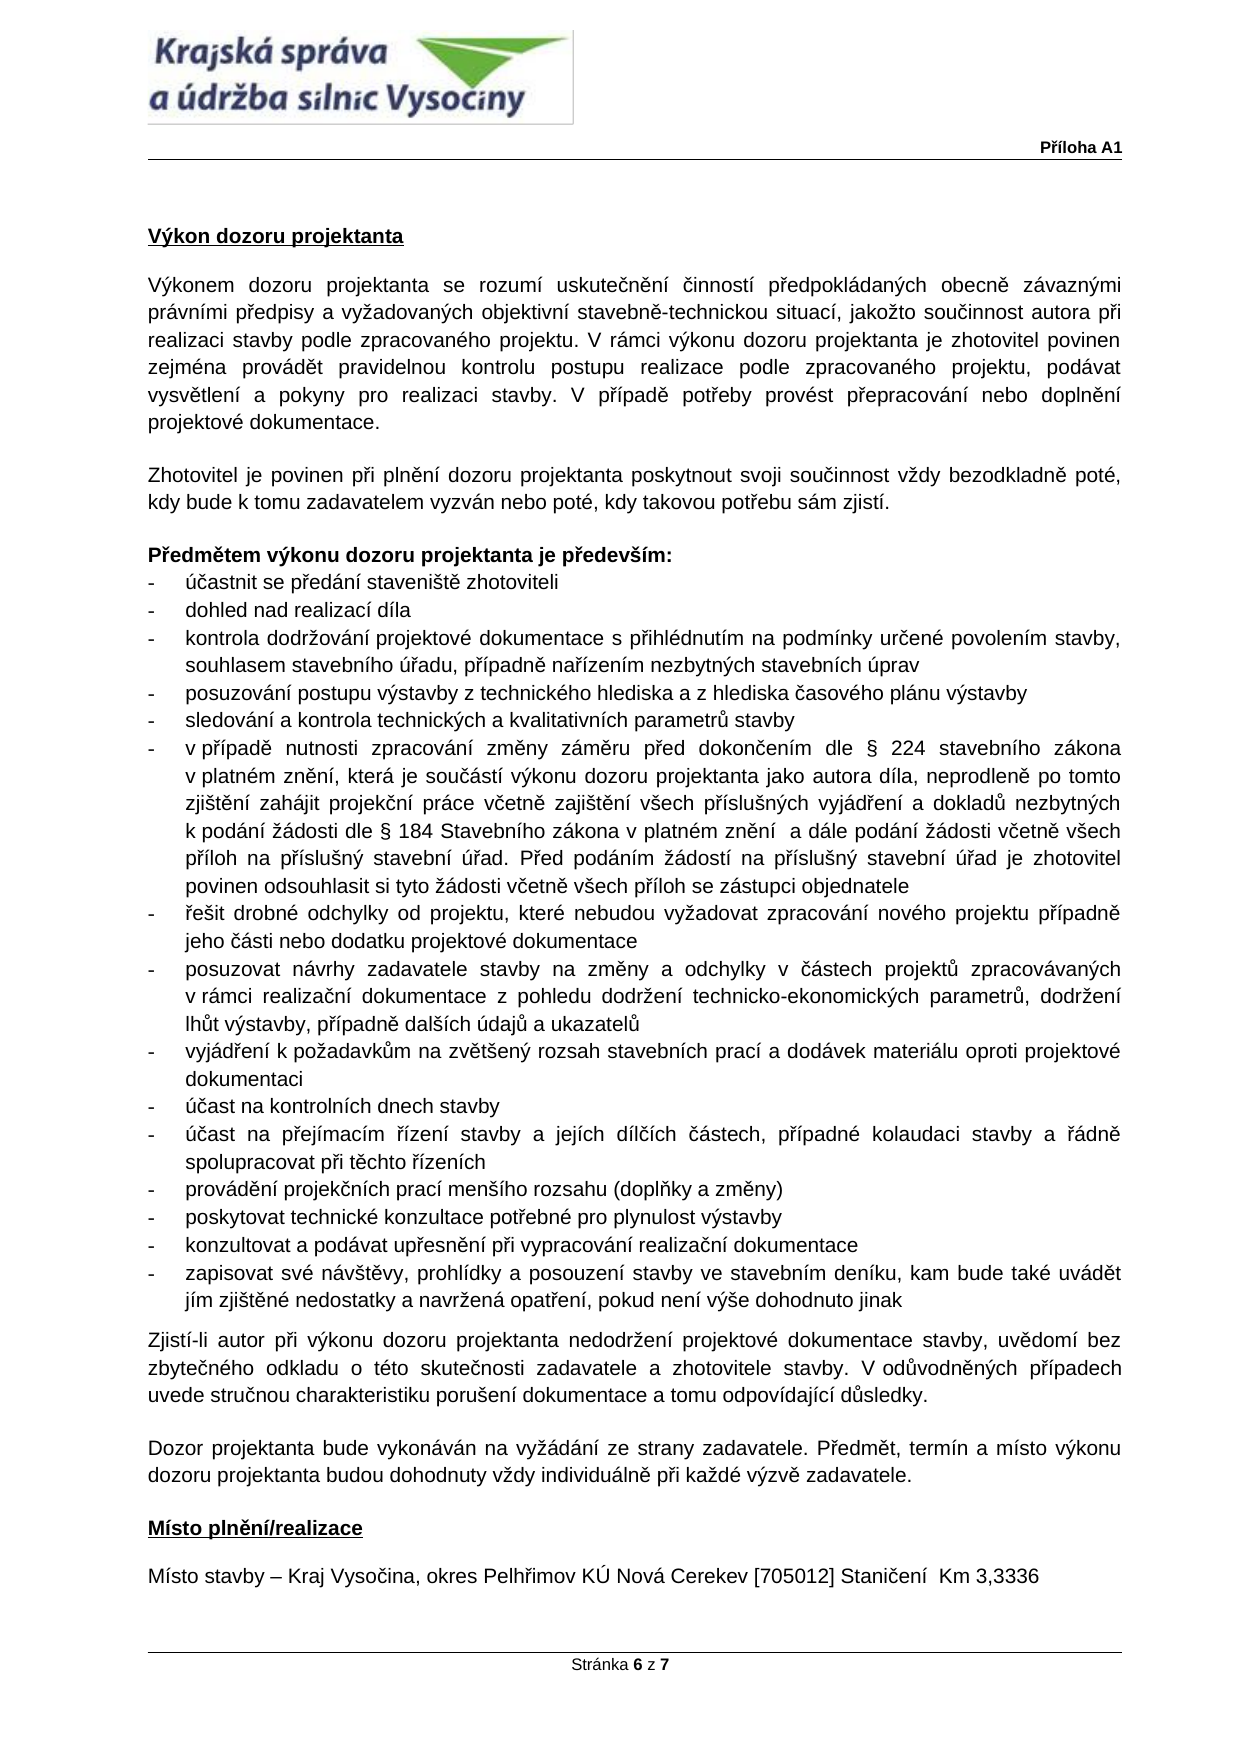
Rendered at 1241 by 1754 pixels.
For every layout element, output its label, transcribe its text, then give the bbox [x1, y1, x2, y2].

text Předmětem výkonu dozoru projektanta je především: [148, 542, 1122, 566]
list sledování a kontrola technických a kvalitativních parametrů stavby [148, 708, 1122, 732]
list v případě nutnosti zpracování změny záměru před dokončením dle § 224 stavebního zákona v platném znění, která je součástí výkonu dozoru projektanta jako autora díla, neprodleně po tomto zjištění zahájit projekční práce včetně zajištění všech příslušných vyjádření a dokladů nezbytných k podání žádosti dle § 184 Stavebního zákona v platném znění a dále podání žádosti včetně všech příloh na příslušný stavební úřad. Před podáním žádostí na příslušný stavební úřad je zhotovitel povinen odsouhlasit si tyto žádosti včetně všech příloh se zástupci objednatele [148, 736, 1122, 898]
list dohled nad realizací díla [148, 598, 1122, 622]
text Zjistí-li autor při výkonu dozoru projektanta nedodržení projektové dokumentace stavby, uvědomí bez zbytečného odkladu o této skutečnosti zadavatele a zhotovitele stavby. V odůvodněných případech uvede stručnou charakteristiku porušení dokumentace a tomu odpovídající důsledky. [148, 1328, 1122, 1407]
text Výkonem dozoru projektanta se rozumí uskutečnění činností předpokládaných obecně závaznými právními předpisy a vyžadovaných objektivní stavebně-technickou situací, jakožto součinnost autora při realizaci stavby podle zpracovaného projektu. V rámci výkonu dozoru projektanta je zhotovitel povinen zejména provádět pravidelnou kontrolu postupu realizace podle zpracovaného projektu, podávat vysvětlení a pokyny pro realizaci stavby. V případě potřeby provést přepracování nebo doplnění projektové dokumentace. [148, 272, 1122, 434]
text Dozor projektanta bude vykonáván na vyžádání ze strany zadavatele. Předmět, termín a místo výkonu dozoru projektanta budou dohodnuty vždy individuálně při každé výzvě zadavatele. [148, 1436, 1122, 1487]
list vyjádření k požadavkům na zvětšený rozsah stavebních prací a dodávek materiálu oproti projektové dokumentaci [148, 1039, 1122, 1091]
list účastnit se předání staveniště zhotoviteli [148, 570, 1122, 594]
list posuzovat návrhy zadavatele stavby na změny a odchylky v částech projektů zpracovávaných v rámci realizační dokumentace z pohledu dodržení technicko-ekonomických parametrů, dodržení lhůt výstavby, případně dalších údajů a ukazatelů [148, 956, 1122, 1036]
list účast na kontrolních dnech stavby [148, 1094, 1122, 1118]
list zapisovat své návštěvy, prohlídky a posouzení stavby ve stavebním deníku, kam bude také uvádět jím zjištěné nedostatky a navržená opatření, pokud není výše dohodnuto jinak [148, 1260, 1122, 1312]
list řešit drobné odchylky od projektu, které nebudou vyžadovat zpracování nového projektu případně jeho části nebo dodatku projektové dokumentace [148, 901, 1122, 953]
text Výkon dozoru projektanta [148, 224, 1122, 248]
list posuzování postupu výstavby z technického hlediska a z hlediska časového plánu výstavby [148, 681, 1122, 705]
list kontrola dodržování projektové dokumentace s přihlédnutím na podmínky určené povolením stavby, souhlasem stavebního úřadu, případně nařízením nezbytných stavebních úprav [148, 625, 1122, 677]
text Zhotovitel je povinen při plnění dozoru projektanta poskytnout svoji součinnost vždy bezodkladně poté, kdy bude k tomu zadavatelem vyzván nebo poté, kdy takovou potřebu sám zjistí. [148, 462, 1122, 514]
list konzultovat a podávat upřesnění při vypracování realizační dokumentace [148, 1233, 1122, 1257]
text Místo stavby – Kraj Vysočina, okres Pelhřimov KÚ Nová Cerekev [705012] Staničení Km 3,3336 [148, 1564, 1122, 1588]
list účast na přejímacím řízení stavby a jejích dílčích částech, případné kolaudaci stavby a řádně spolupracovat při těchto řízeních [148, 1122, 1122, 1174]
picture [147, 30, 574, 126]
text Místo plnění/realizace [148, 1516, 1122, 1539]
list poskytovat technické konzultace potřebné pro plynulost výstavby [148, 1205, 1122, 1229]
list provádění projekčních prací menšího rozsahu (doplňky a změny) [148, 1177, 1122, 1201]
